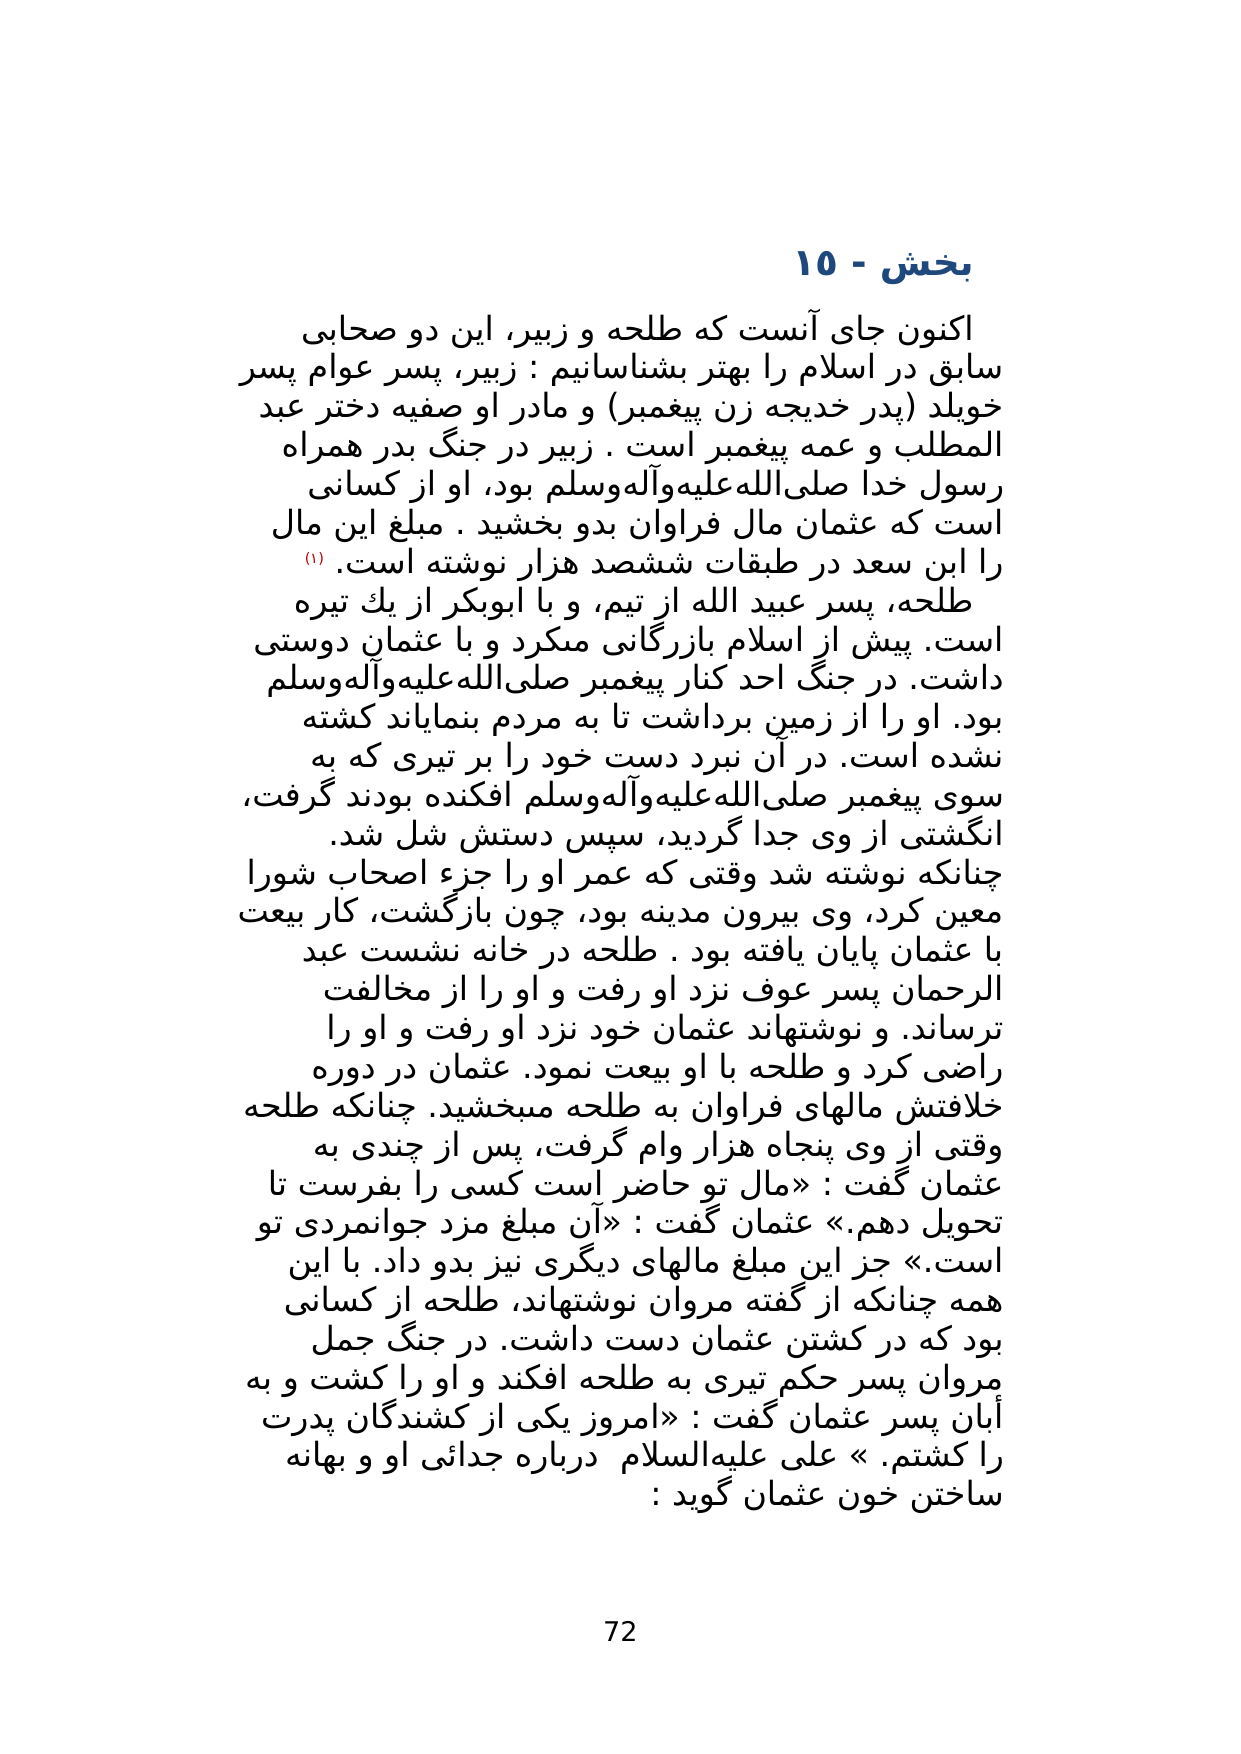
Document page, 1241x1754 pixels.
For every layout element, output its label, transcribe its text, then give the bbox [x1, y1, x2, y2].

subtitle بخش - ١٥ [236, 241, 1004, 284]
text اكنون جاى آنست كه طلحه و زبير، اين دو صحابى سابق در اسلام را بهتر بشناسانيم : زبير، پسر عوام پسر خويلد (پدر خديجه زن پيغمبر) و مادر او صفيه دختر عبد المطلب و عمه پيغمبر است . زبير در جنگ بدر همراه رسول خدا صلى‌الله‌عليه‌وآله‌وسلم بود، او از كسانى است كه عثمان مال فراوان بدو بخشيد . مبلغ اين مال را ابن سعد در طبقات ششصد هزار نوشته است. (١) [236, 309, 1004, 581]
text طلحه، پسر عبيد الله از تيم، و با ابوبكر از يك تيره است. پيش از اسلام بازرگانى مى‏كرد و با عثمان دوستى داشت. در جنگ احد كنار پيغمبر صلى‌الله‌عليه‌وآله‌وسلم بود. او را از زمين برداشت تا به مردم بنماياند كشته نشده است. در آن نبرد دست خود را بر تيرى كه به سوى پيغمبر صلى‌الله‌عليه‌وآله‌وسلم افكنده بودند گرفت، انگشتى از وى جدا گرديد، سپس دستش شل شد. چنانكه نوشته شد وقتى كه عمر او را جزء اصحاب شورا معين كرد، وى بيرون مدينه بود، چون بازگشت، كار بيعت با عثمان پايان يافته بود . طلحه در خانه نشست عبد الرحمان پسر عوف نزد او رفت و او را از مخالفت ترساند. و نوشته‏اند عثمان خود نزد او رفت و او را راضى كرد و طلحه با او بيعت نمود. عثمان در دوره خلافتش مالهاى فراوان به طلحه مى‏بخشيد. چنانكه طلحه وقتى از وى پنجاه هزار وام گرفت، پس از چندى به عثمان گفت : «مال تو حاضر است كسى را بفرست تا تحويل دهم.» عثمان گفت : «آن مبلغ مزد جوانمردى تو است.» جز اين مبلغ مالهاى ديگرى نيز بدو داد. با اين همه چنانكه از گفته مروان نوشته‏اند، طلحه از كسانى بود كه در كشتن عثمان دست داشت. در جنگ جمل مروان پسر حكم تيرى به طلحه افكند و او را كشت و به أبان پسر عثمان گفت : «امروز يكى از كشندگان پدرت را كشتم. » على عليه‌السلام درباره جدائى او و بهانه ساختن خون عثمان گويد : [236, 581, 1004, 1514]
